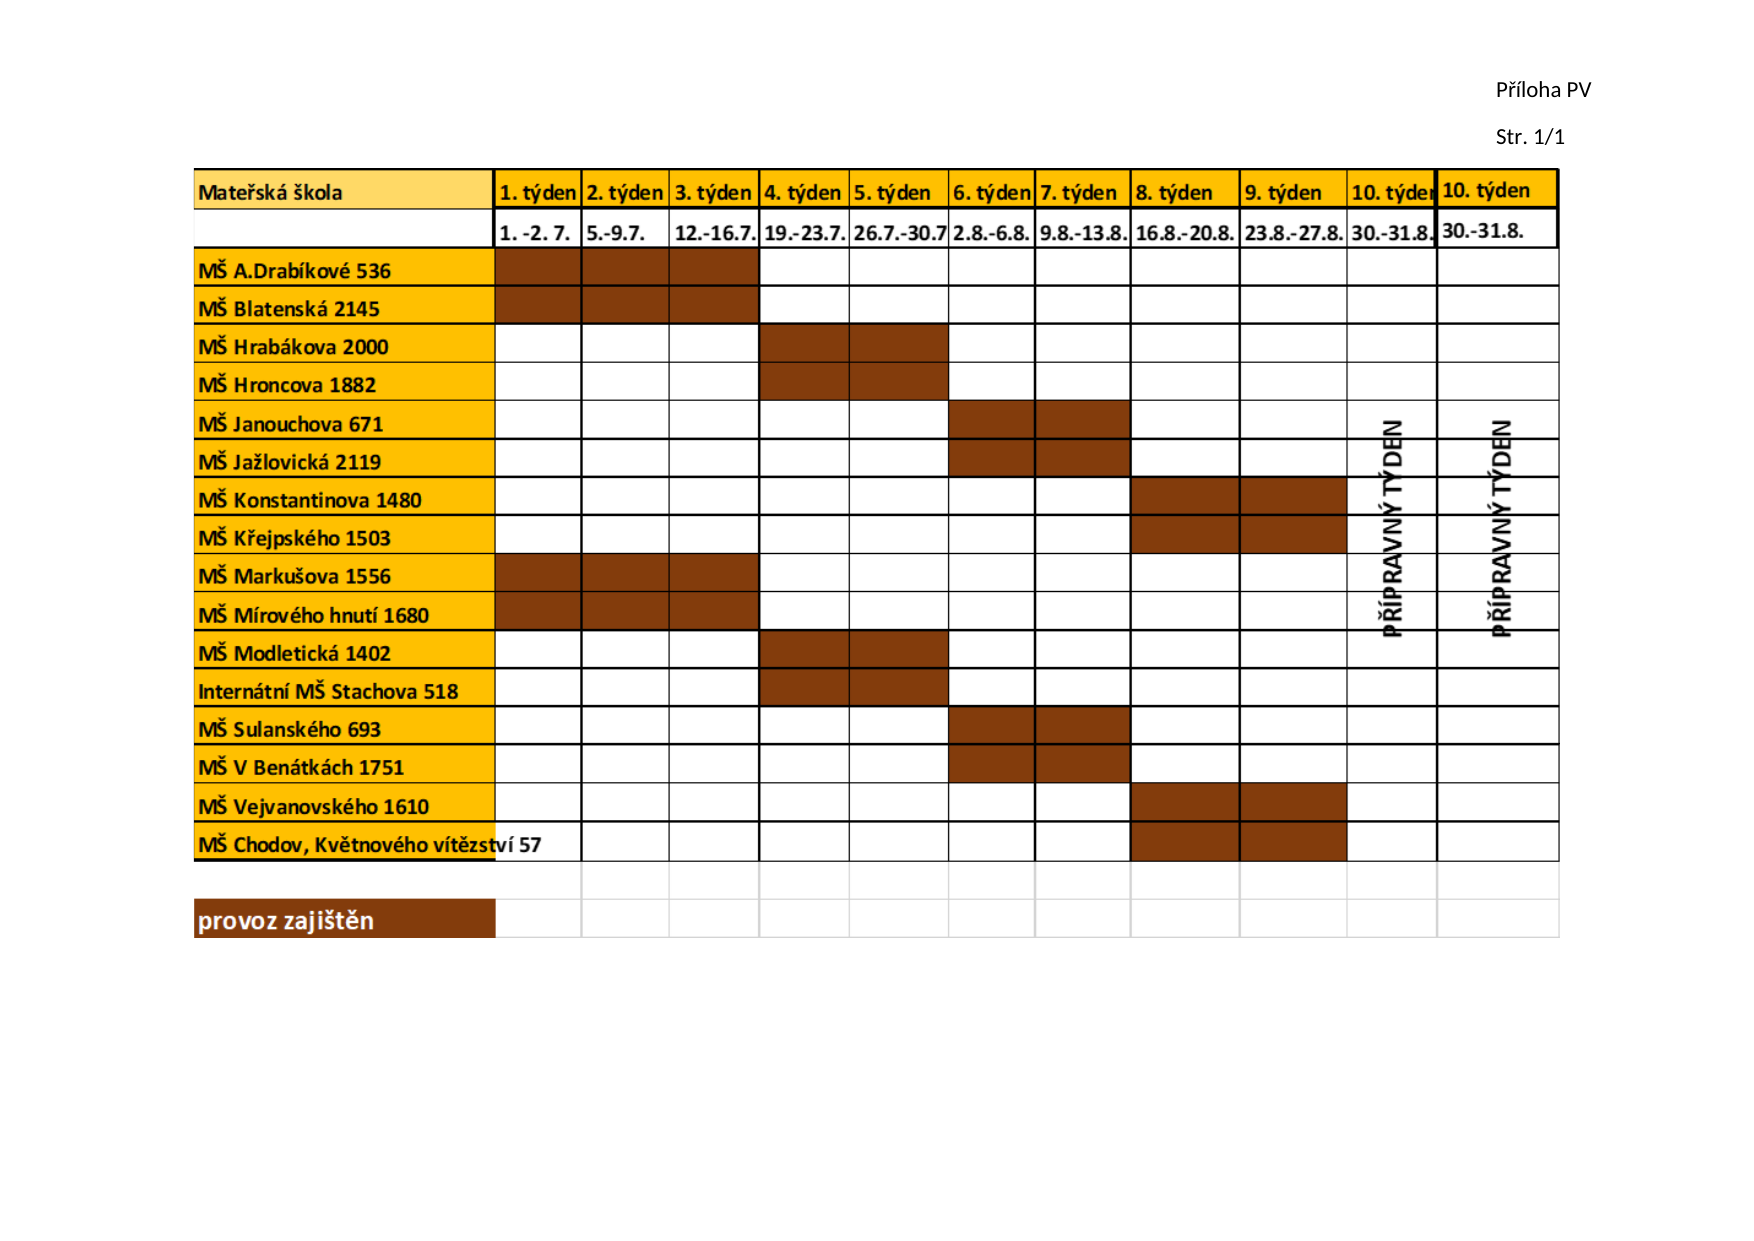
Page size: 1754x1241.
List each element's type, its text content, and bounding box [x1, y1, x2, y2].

text Příloha PV [75, 75, 1679, 103]
picture [193, 168, 1560, 938]
text Str. 1/1 [75, 122, 1679, 150]
